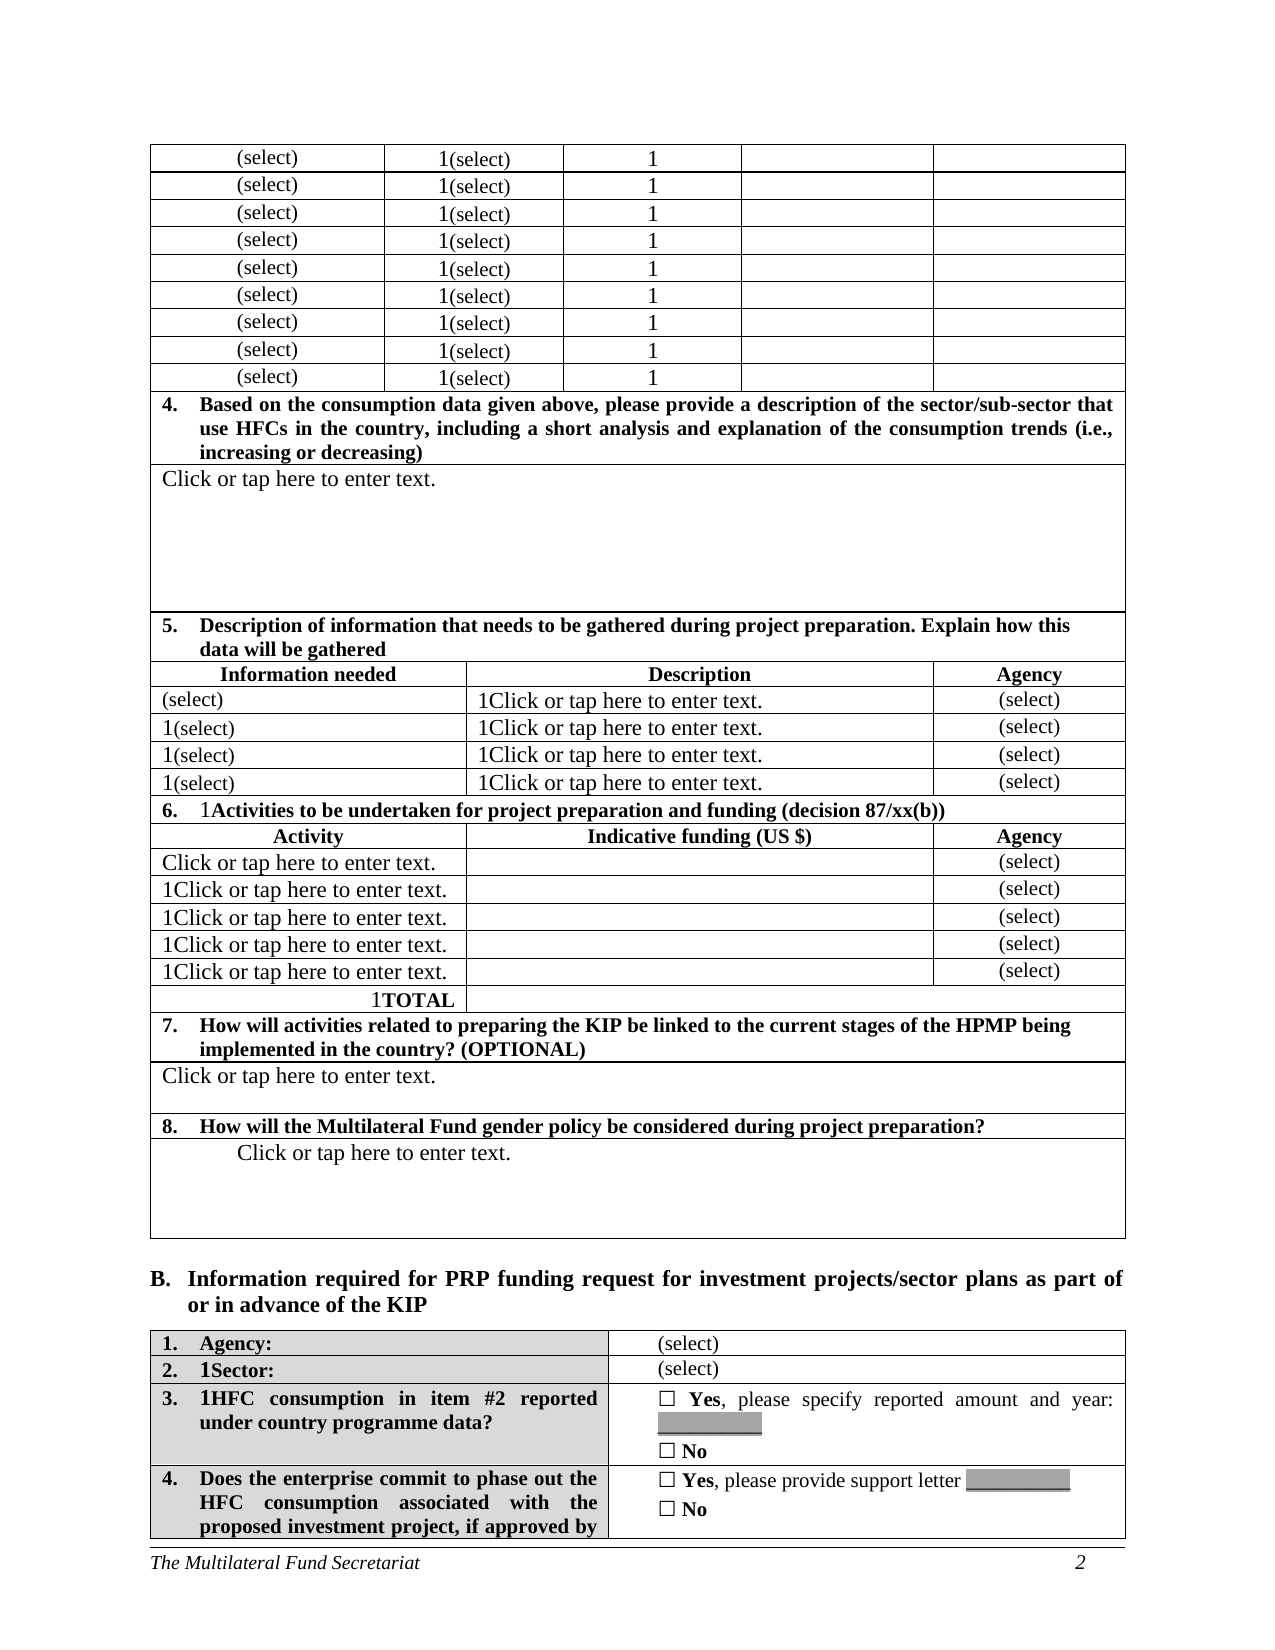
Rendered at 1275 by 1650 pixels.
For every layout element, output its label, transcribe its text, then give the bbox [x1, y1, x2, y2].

table_cell Description of information that needs to be gathered during project preparation. Explain how this data will be gathered [151, 613, 1125, 661]
table_cell [934, 227, 1125, 253]
table_cell [151, 1139, 1125, 1237]
table_cell [467, 959, 933, 985]
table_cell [609, 1466, 1125, 1538]
table_cell How will the Multilateral Fund gender policy be considered during project preparation? [151, 1114, 1125, 1138]
table_cell Activities to be undertaken for project preparation and funding (decision 87/xx(b)) [151, 796, 1125, 823]
table_cell [467, 849, 933, 875]
table_cell [934, 337, 1125, 363]
table_cell Indicative funding (US $) [467, 824, 933, 848]
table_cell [151, 1466, 608, 1538]
table_cell [934, 309, 1125, 336]
table_cell [934, 282, 1125, 308]
table_cell [564, 309, 741, 336]
title Information required for PRP funding request for investment projects/sector plans as part of or in advance of the KIP [150, 1265, 1125, 1318]
table_cell [467, 876, 933, 903]
table_cell Information needed [151, 662, 466, 686]
table_cell [934, 364, 1125, 391]
table_cell [564, 173, 741, 199]
table_cell Based on the consumption data given above, please provide a description of the sector/sub-sector that use HFCs in the country, including a short analysis and explanation of the consumption trends (i.e., increasing or decreasing) [151, 392, 1125, 464]
table_cell Yes, please specify reported amount and year: __________ No [609, 1384, 1125, 1464]
table_cell [564, 145, 741, 171]
table_cell Agency [934, 824, 1125, 848]
table_cell [151, 1063, 1125, 1113]
table_cell [742, 255, 933, 281]
table_cell [564, 200, 741, 226]
table_cell [934, 145, 1125, 171]
table_cell [564, 227, 741, 253]
table_cell [742, 337, 933, 363]
table_cell [467, 986, 1125, 1012]
table_cell [934, 255, 1125, 281]
table_cell [151, 465, 1125, 611]
table_cell [742, 364, 933, 391]
table_cell How will activities related to preparing the KIP be linked to the current stages of the HPMP being implemented in the country? (OPTIONAL) [151, 1013, 1125, 1061]
table_cell [742, 227, 933, 253]
table_cell Activity [151, 824, 466, 848]
table_cell [742, 200, 933, 226]
table_cell [564, 364, 741, 391]
table_cell [564, 337, 741, 363]
table_cell HFC consumption in item #2 reported under country programme data? [151, 1384, 608, 1464]
table_cell [742, 282, 933, 308]
table_cell [467, 904, 933, 930]
table_cell [467, 931, 933, 957]
table_cell Agency [934, 662, 1125, 686]
table_cell [742, 145, 933, 171]
table_cell TOTAL [151, 986, 466, 1012]
table_cell [564, 255, 741, 281]
table_cell [564, 282, 741, 308]
table_cell [742, 309, 933, 336]
table_cell Sector: [151, 1356, 608, 1383]
table_cell [934, 173, 1125, 199]
table_cell Description [467, 662, 933, 686]
table_cell [742, 173, 933, 199]
table_header Agency: [151, 1331, 608, 1355]
table_cell [934, 200, 1125, 226]
